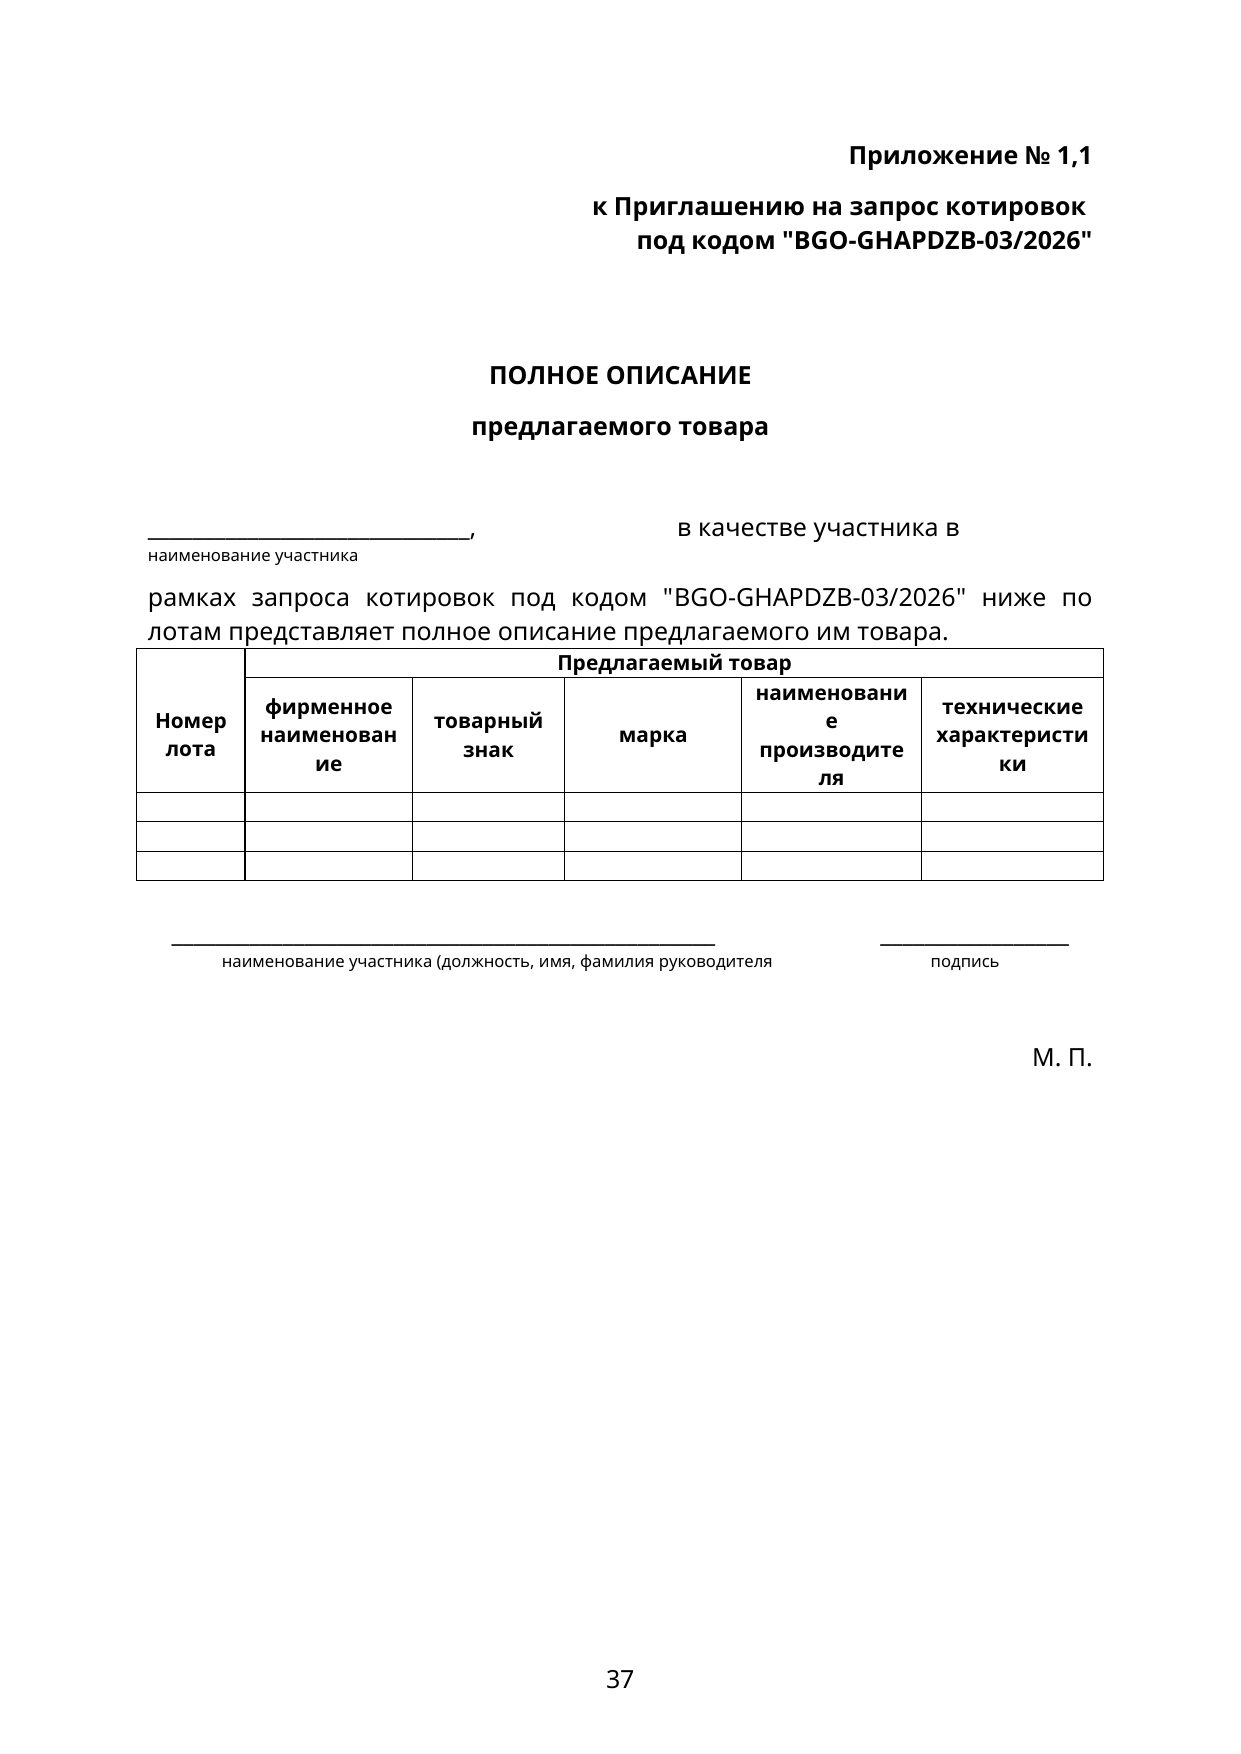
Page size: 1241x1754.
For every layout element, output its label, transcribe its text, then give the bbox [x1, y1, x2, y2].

table_cell наименование производителя [742, 678, 921, 792]
table_cell технические характеристики [922, 678, 1103, 792]
table_cell [565, 793, 741, 821]
table_header Предлагаемый товар [246, 649, 1103, 677]
table_cell [413, 793, 564, 821]
table_cell [742, 822, 921, 851]
text наименование участника [148, 544, 1092, 567]
table_cell [742, 852, 921, 880]
table_cell [922, 822, 1103, 851]
table_cell [137, 793, 244, 821]
table_cell [413, 822, 564, 851]
text рамках запроса котировок под кодом "BGO-GHAPDZB-03/2026" ниже по лотам представляет полное описание предлагаемого им товара. [148, 579, 1092, 647]
table_cell [413, 852, 564, 880]
text _____________________________, в качестве участника в [148, 510, 1092, 544]
table_cell [742, 793, 921, 821]
table_cell [922, 852, 1103, 880]
subtitle предлагаемого товара [207, 408, 1034, 443]
table_cell [565, 852, 741, 880]
table_header Номер лота [137, 649, 244, 792]
table_cell [246, 822, 412, 851]
table_cell [922, 793, 1103, 821]
text М. П. [148, 1039, 1092, 1073]
subtitle Приложение № 1,1 [148, 137, 1092, 172]
text наименование участника (должность, имя, фамилия руководителя подпись [222, 949, 1092, 972]
text _________________________________________________ _________________ [148, 915, 1092, 949]
subtitle ПОЛНОЕ ОПИСАНИЕ [207, 358, 1034, 392]
table_cell марка [565, 678, 741, 792]
table_cell [246, 852, 412, 880]
table_cell товарный знак [413, 678, 564, 792]
table_cell [565, 822, 741, 851]
table_cell фирменное наименование [246, 678, 412, 792]
table_cell [246, 793, 412, 821]
text к Приглашению на запрос котировок под кодом "BGO-GHAPDZB-03/2026" [148, 188, 1092, 256]
table_cell [137, 852, 244, 880]
table_cell [137, 822, 244, 851]
